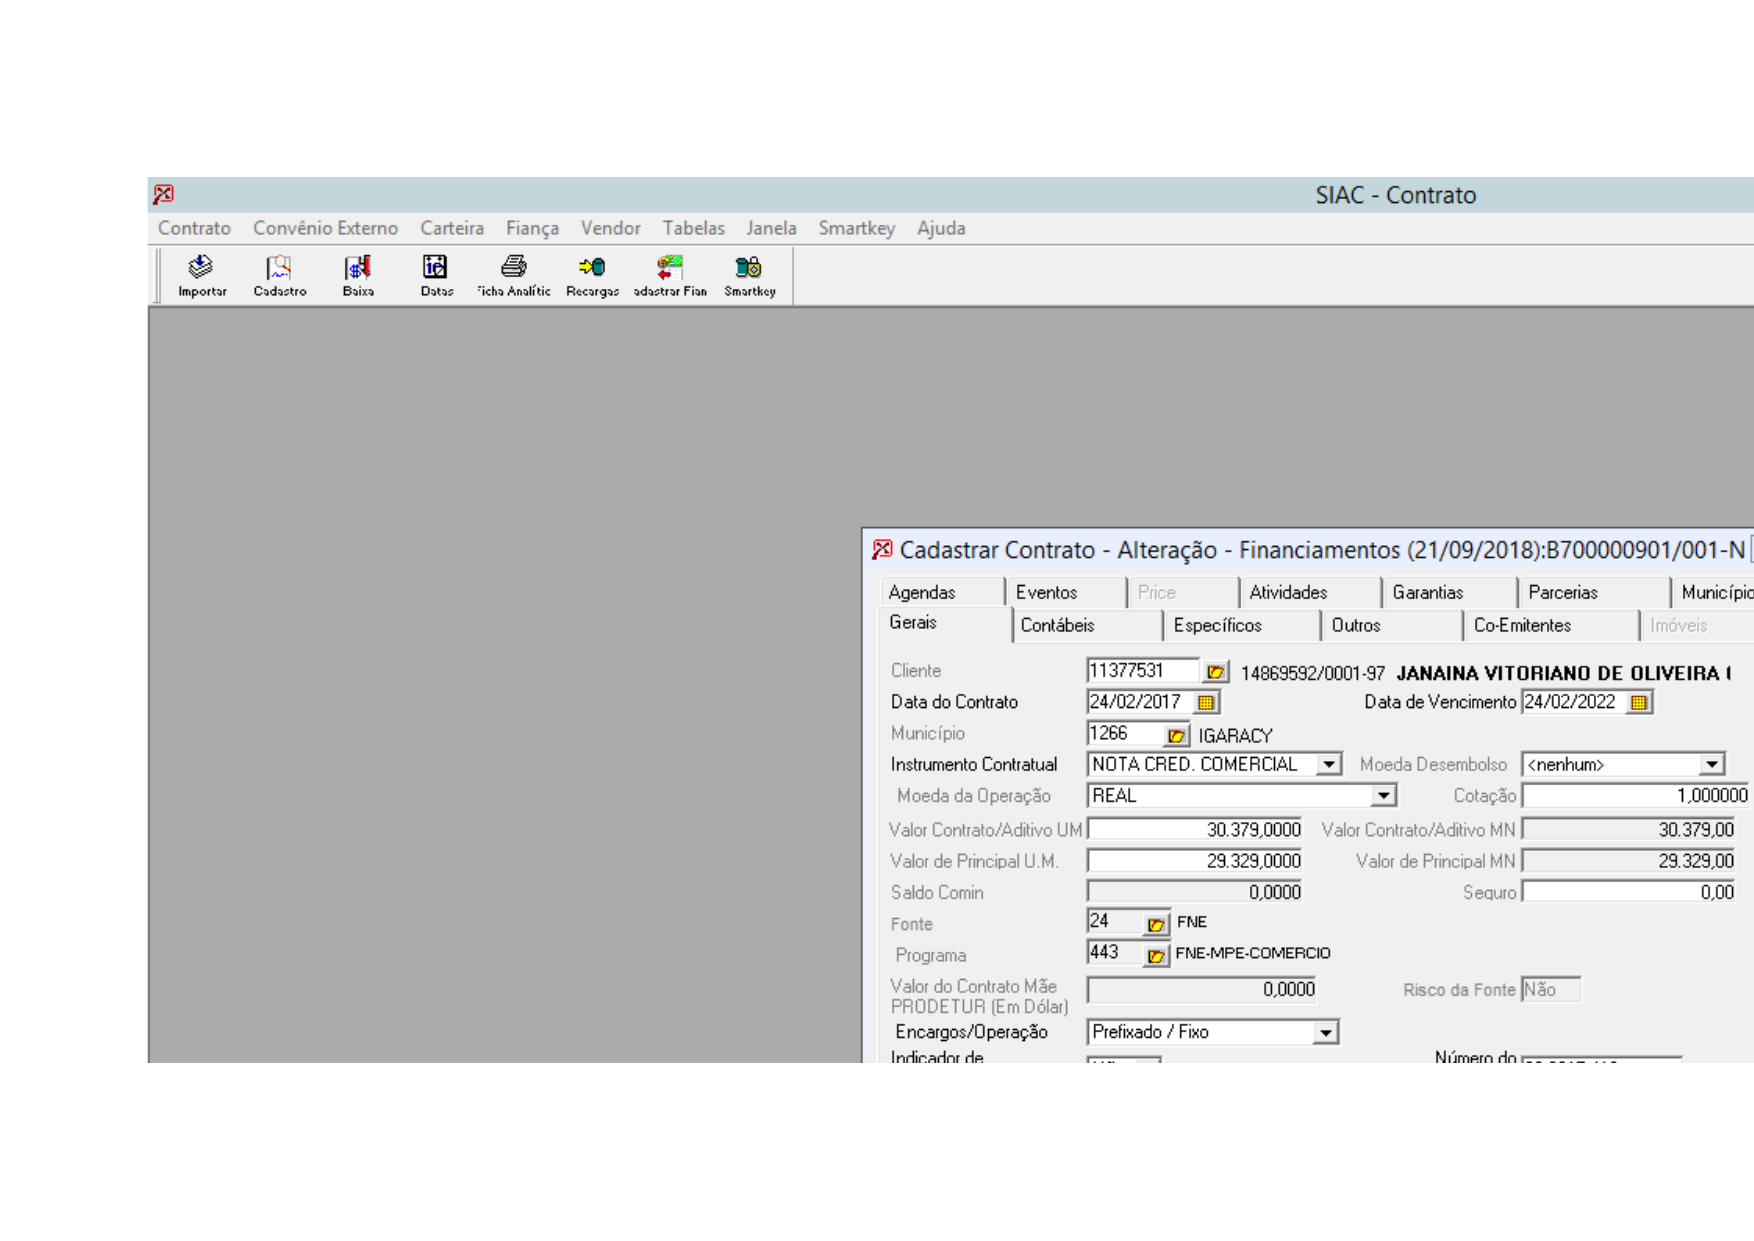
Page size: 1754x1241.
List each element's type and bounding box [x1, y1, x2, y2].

picture [147, 177, 1754, 1063]
